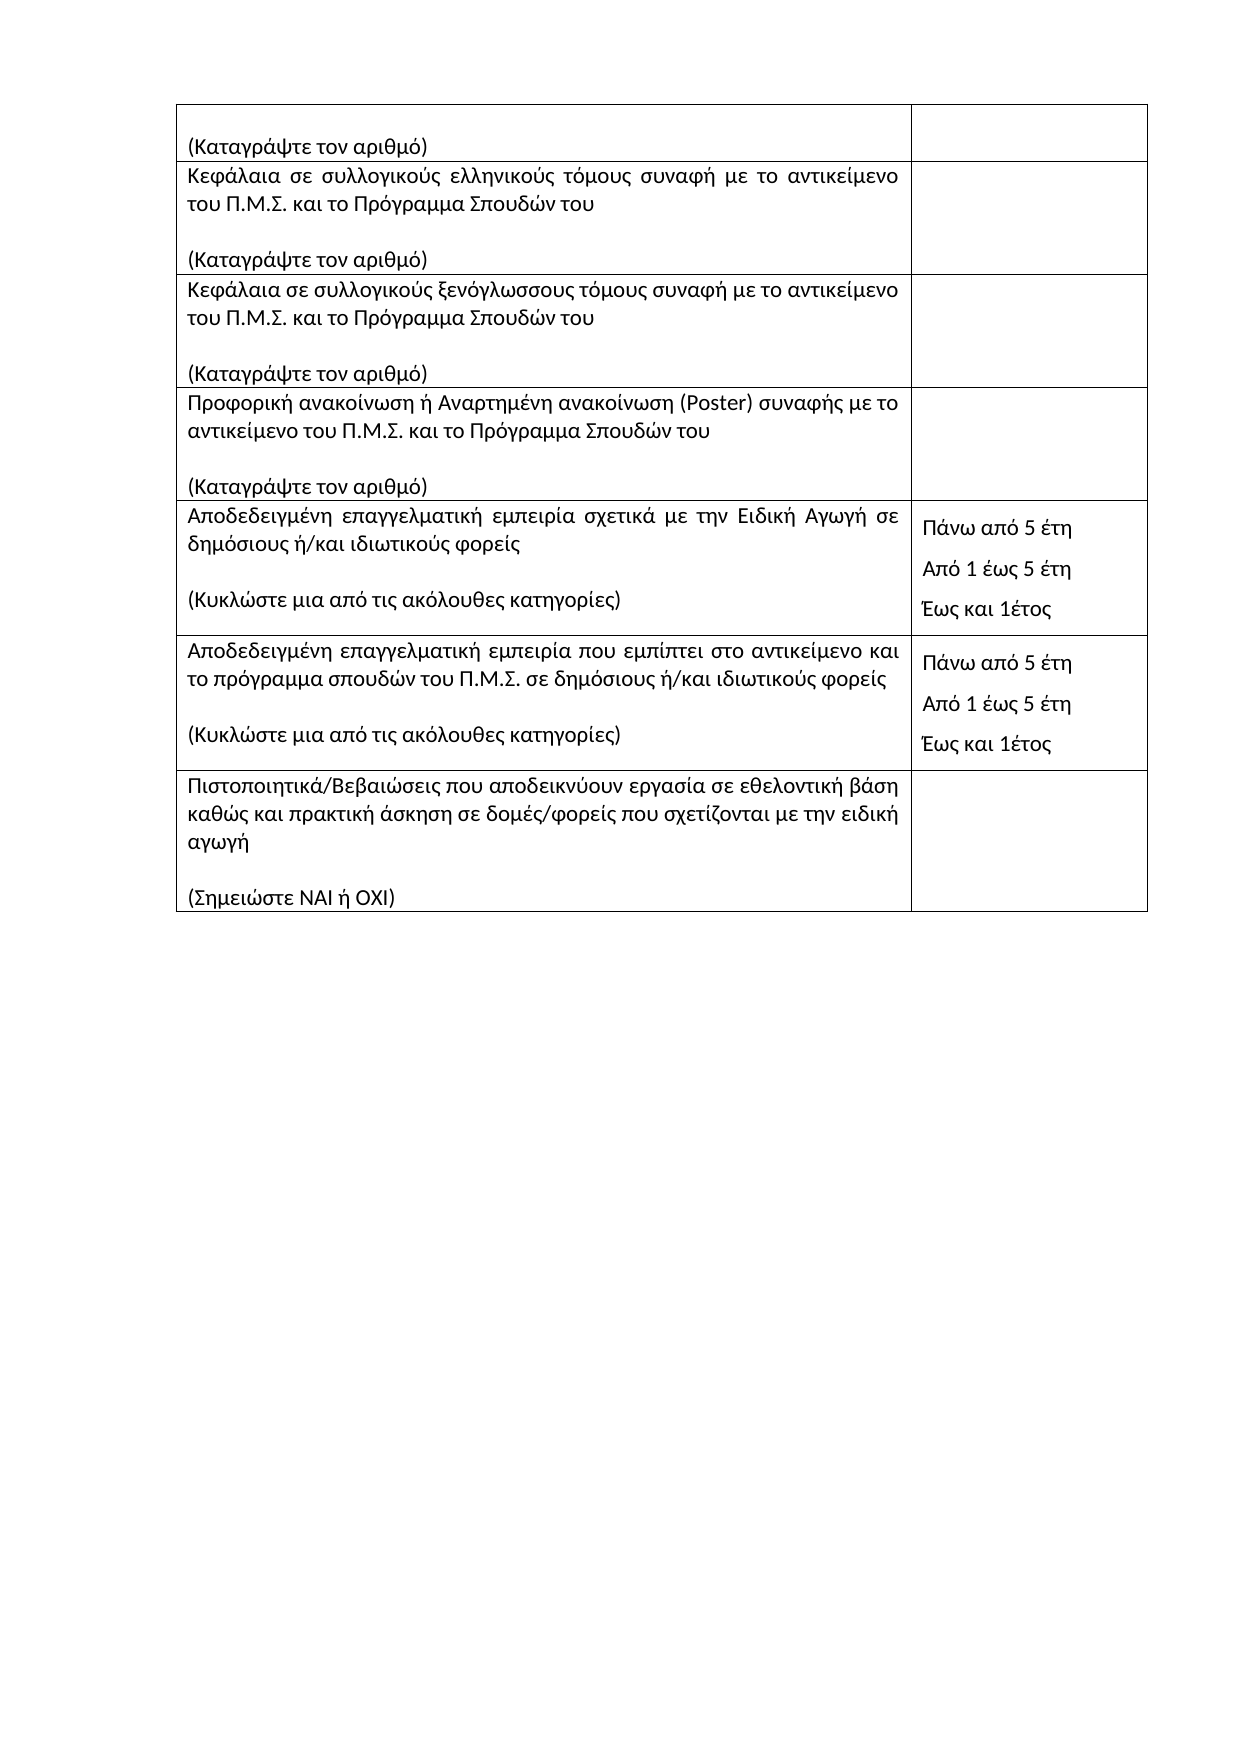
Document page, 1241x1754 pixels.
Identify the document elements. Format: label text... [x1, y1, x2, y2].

table_cell Πάνω από 5 έτη Από 1 έως 5 έτη Έως και 1έτος [912, 501, 1147, 635]
table_cell Πάνω από 5 έτη Από 1 έως 5 έτη Έως και 1έτος [912, 636, 1147, 770]
table_cell [912, 771, 1147, 911]
table_cell Αποδεδειγμένη επαγγελματική εμπειρία που εμπίπτει στο αντικείμενο και το πρόγραμμα σπουδών του Π.Μ.Σ. σε δημόσιους ή/και ιδιωτικούς φορείς (Κυκλώστε μια από τις ακόλουθες κατηγορίες) [177, 636, 911, 770]
table_cell Κεφάλαια σε συλλογικούς ελληνικούς τόμους συναφή με το αντικείμενο του Π.Μ.Σ. και το Πρόγραμμα Σπουδών του (Καταγράψτε τον αριθμό) [177, 162, 911, 274]
table_cell Κεφάλαια σε συλλογικούς ξενόγλωσσους τόμους συναφή με το αντικείμενο του Π.Μ.Σ. και το Πρόγραμμα Σπουδών του (Καταγράψτε τον αριθμό) [177, 275, 911, 387]
table_cell [912, 162, 1147, 274]
table_cell Αποδεδειγμένη επαγγελματική εμπειρία σχετικά με την Ειδική Αγωγή σε δημόσιους ή/και ιδιωτικούς φορείς (Κυκλώστε μια από τις ακόλουθες κατηγορίες) [177, 501, 911, 635]
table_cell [177, 105, 911, 161]
table_cell Πιστοποιητικά/Βεβαιώσεις που αποδεικνύουν εργασία σε εθελοντική βάση καθώς και πρακτική άσκηση σε δομές/φορείς που σχετίζονται με την ειδική αγωγή (Σημειώστε ΝΑΙ ή ΟΧΙ) [177, 771, 911, 911]
table_cell Προφορική ανακοίνωση ή Αναρτημένη ανακοίνωση (Poster) συναφής με το αντικείμενο του Π.Μ.Σ. και το Πρόγραμμα Σπουδών του (Καταγράψτε τον αριθμό) [177, 388, 911, 500]
table_cell [912, 105, 1147, 161]
table_cell [912, 275, 1147, 387]
table_cell [912, 388, 1147, 500]
